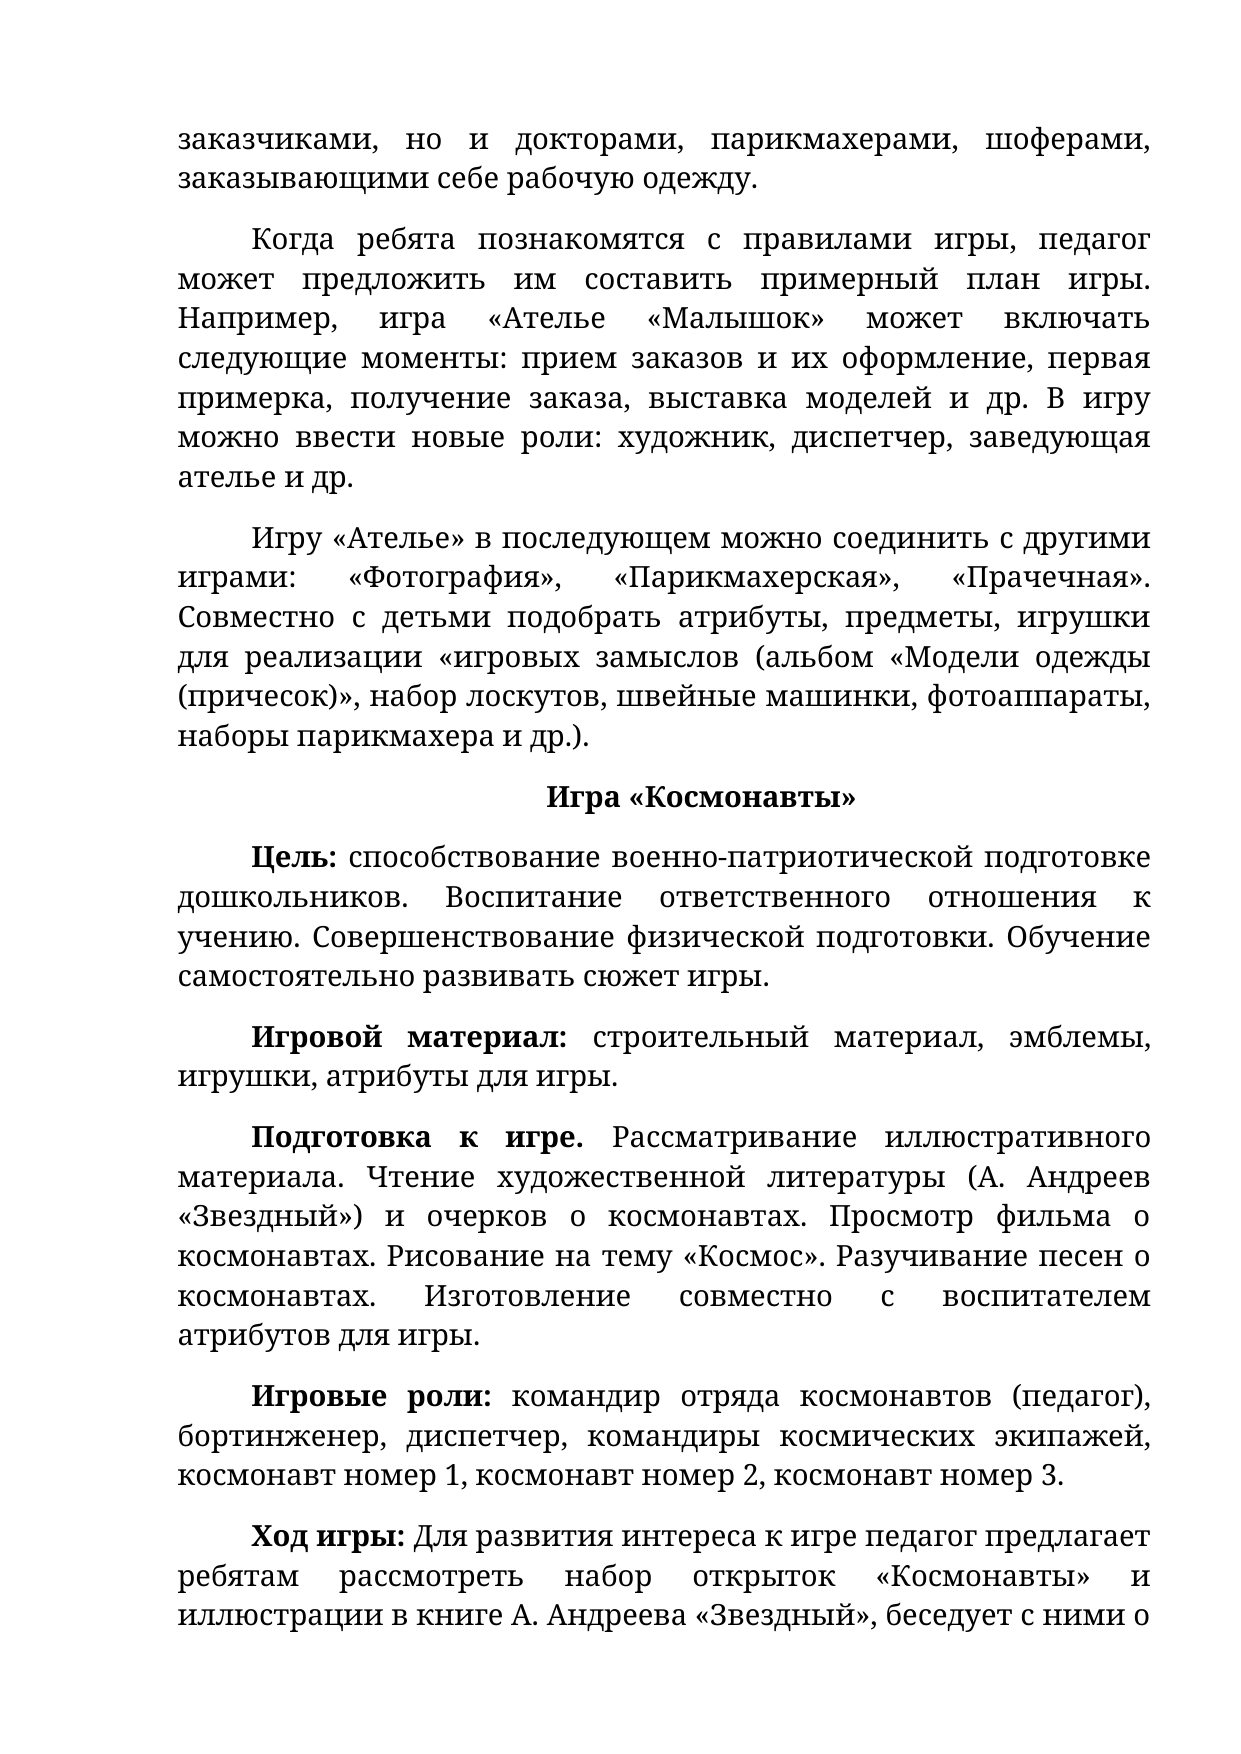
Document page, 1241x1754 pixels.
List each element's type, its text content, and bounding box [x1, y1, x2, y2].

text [177, 1515, 1152, 1634]
text Когда ребята познакомятся с правилами игры, педагог может предложить им составить примерный план игры. Например, игра «Ателье «Малышок» может включать следующие моменты: прием заказов и их оформление, первая примерка, получение заказа, выставка моделей и др. В игру можно ввести новые роли: художник, диспетчер, заведующая ателье и др. [177, 218, 1152, 496]
text Игра «Космонавты» [177, 776, 1152, 816]
text Цель: способствование военно-патриотической подготовке дошкольников. Воспитание ответственного отношения к учению. Совершенствование физической подготовки. Обучение самостоятельно развивать сюжет игры. [177, 836, 1152, 995]
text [177, 118, 1152, 197]
text Игровые роли: командир отряда космонавтов (педагог), бортинженер, диспетчер, командиры космических экипажей, космонавт номер 1, космонавт номер 2, космонавт номер 3. [177, 1375, 1152, 1494]
text Игру «Ателье» в последующем можно соединить с другими играми: «Фотография», «Парикмахерская», «Прачечная». Совместно с детьми подобрать атрибуты, предметы, игрушки для реализации «игровых замыслов (альбом «Модели одежды (причесок)», набор лоскутов, швейные машинки, фотоаппараты, наборы парикмахера и др.). [177, 517, 1152, 755]
text Подготовка к игре. Рассматривание иллюстративного материала. Чтение художественной литературы (А. Андреев «Звездный») и очерков о космонавтах. Просмотр фильма о космонавтах. Рисование на тему «Космос». Разучивание песен о космонавтах. Изготовление совместно с воспитателем атрибутов для игры. [177, 1116, 1152, 1354]
text Игровой материал: строительный материал, эмблемы, игрушки, атрибуты для игры. [177, 1016, 1152, 1095]
